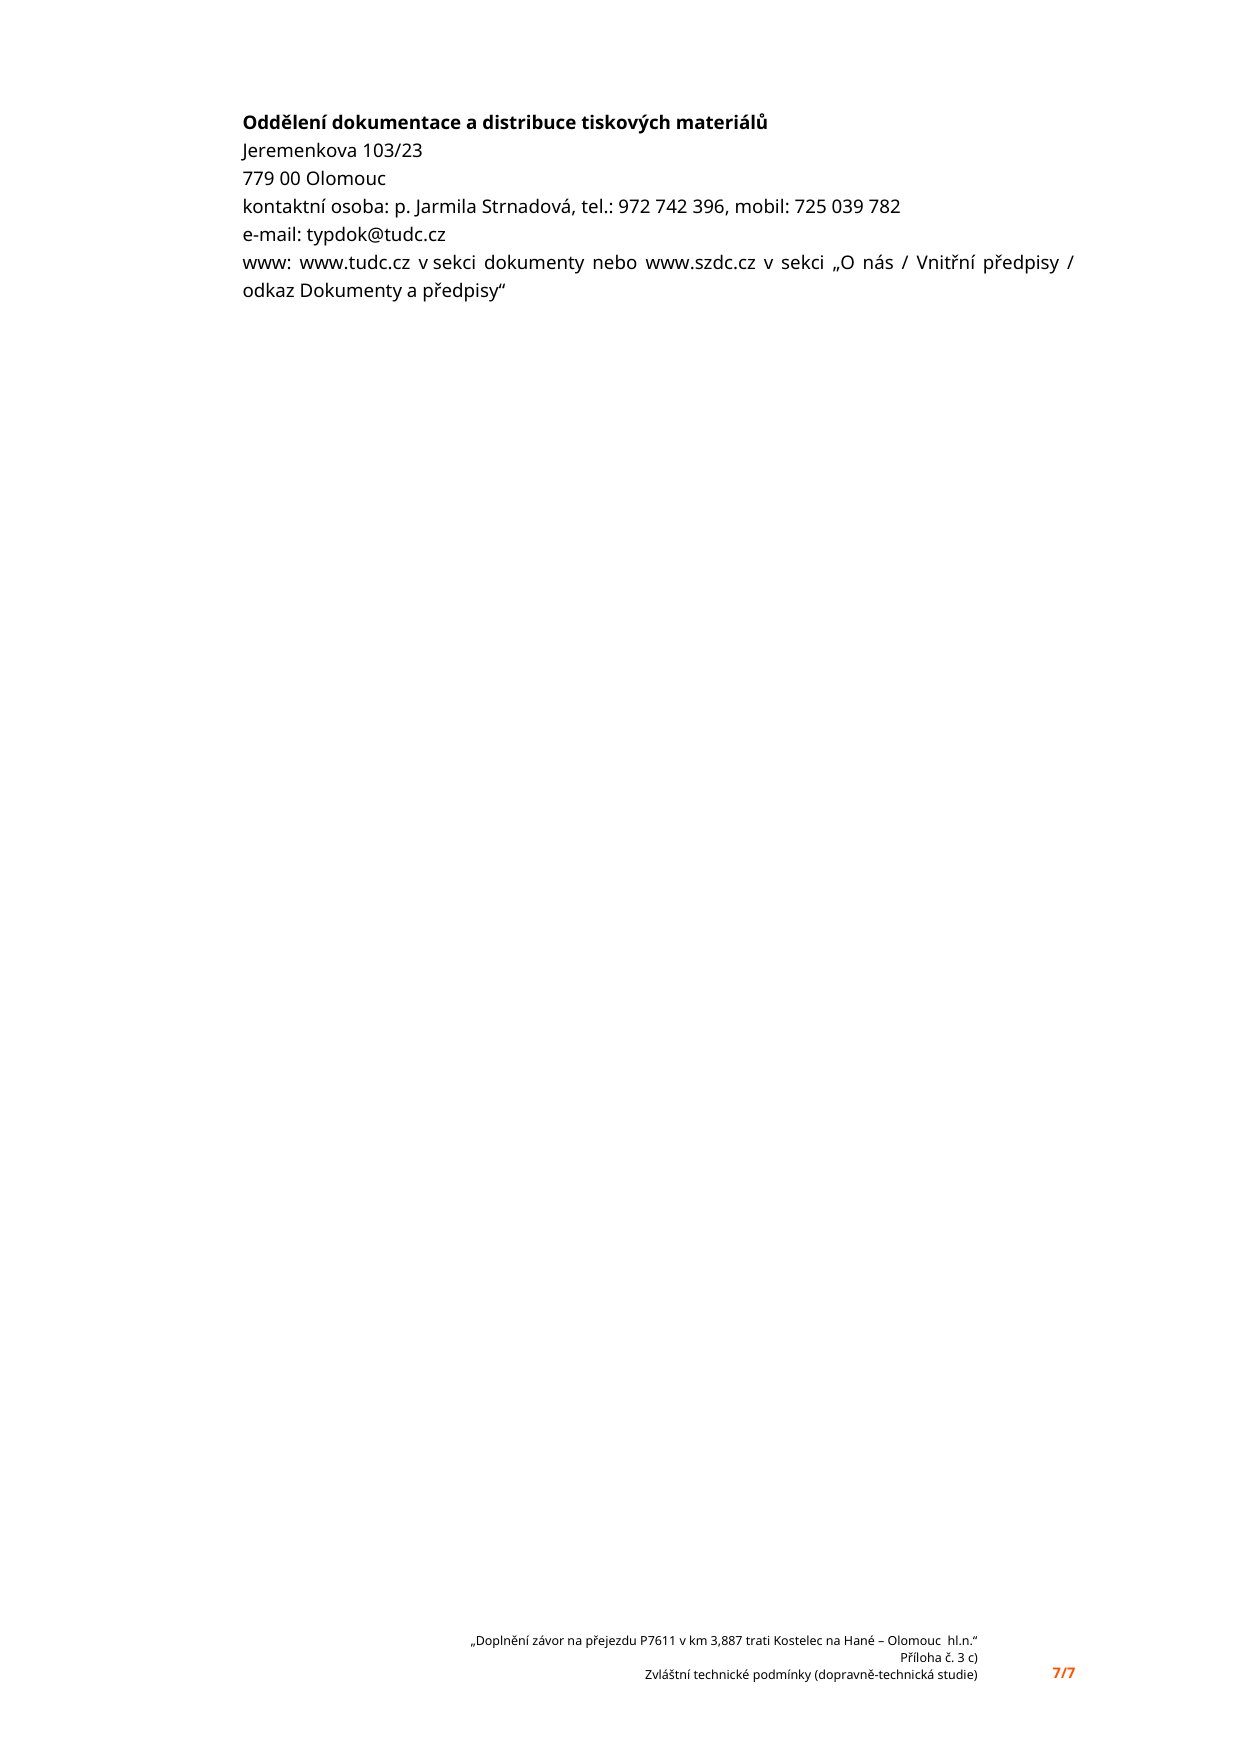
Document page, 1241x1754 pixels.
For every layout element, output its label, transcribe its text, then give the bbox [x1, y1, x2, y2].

text Jeremenkova 103/23 [242, 137, 1075, 163]
text 779 00 Olomouc [242, 165, 1075, 191]
text Oddělení dokumentace a distribuce tiskových materiálů [242, 109, 1075, 135]
text www: www.tudc.cz v sekci dokumenty nebo www.szdc.cz v sekci „O nás / Vnitřní předpisy / odkaz Dokumenty a předpisy“ [242, 249, 1075, 303]
text kontaktní osoba: p. Jarmila Strnadová, tel.: 972 742 396, mobil: 725 039 782 [242, 193, 1075, 219]
text e-mail: typdok@tudc.cz [242, 221, 1075, 247]
